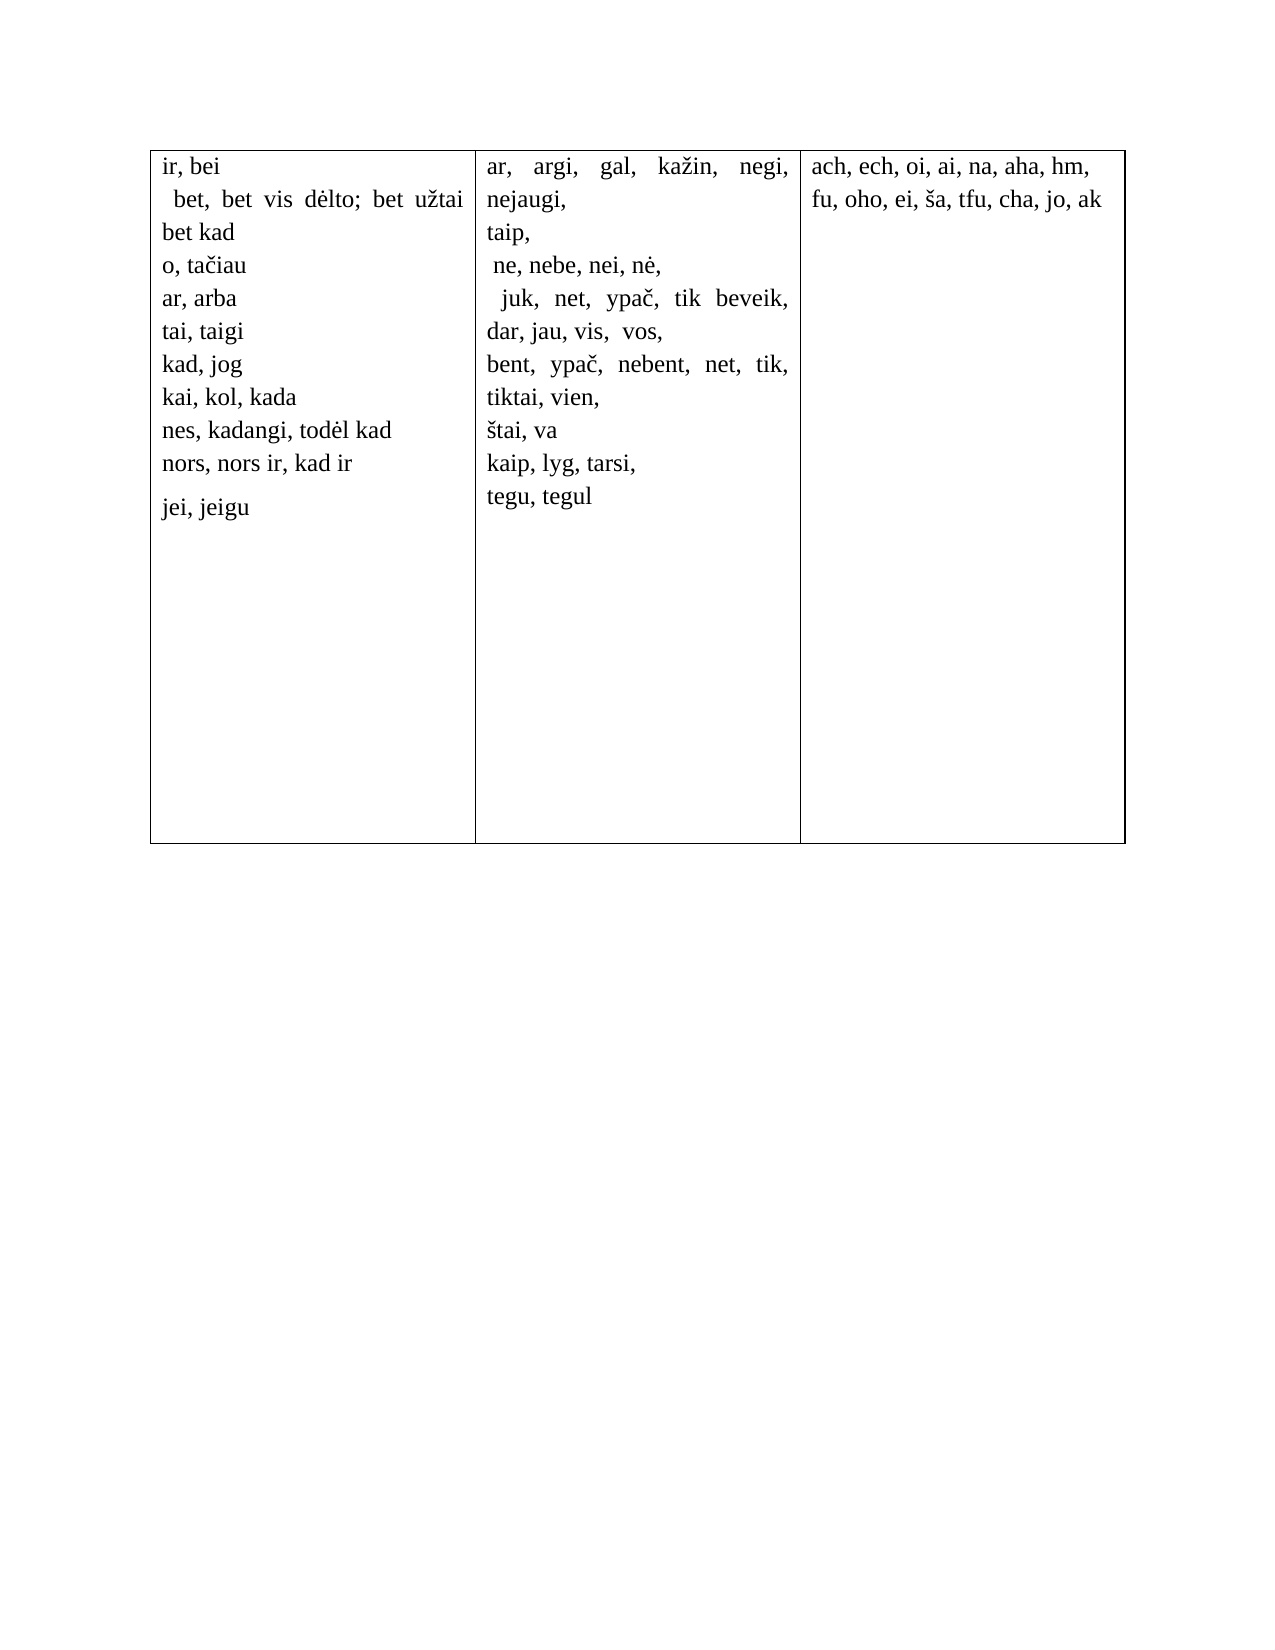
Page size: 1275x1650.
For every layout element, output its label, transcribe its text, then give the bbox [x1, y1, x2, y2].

table_cell ach, ech, oi, ai, na, aha, hm, fu, oho, ei, ša, tfu, cha, jo, ak [801, 151, 1124, 842]
table_cell ar, argi, gal, kažin, negi, nejaugi, taip, ne, nebe, nei, nė, juk, net, ypač, tik beveik, dar, jau, vis, vos, bent, ypač, nebent, net, tik, tiktai, vien, štai, va kaip, lyg, tarsi, tegu, tegul [476, 151, 800, 842]
table_cell ir, bei bet, bet vis dėlto; bet užtai bet kad o, tačiau ar, arba tai, taigi kad, jog kai, kol, kada nes, kadangi, todėl kad nors, nors ir, kad ir jei, jeigu [151, 151, 475, 842]
